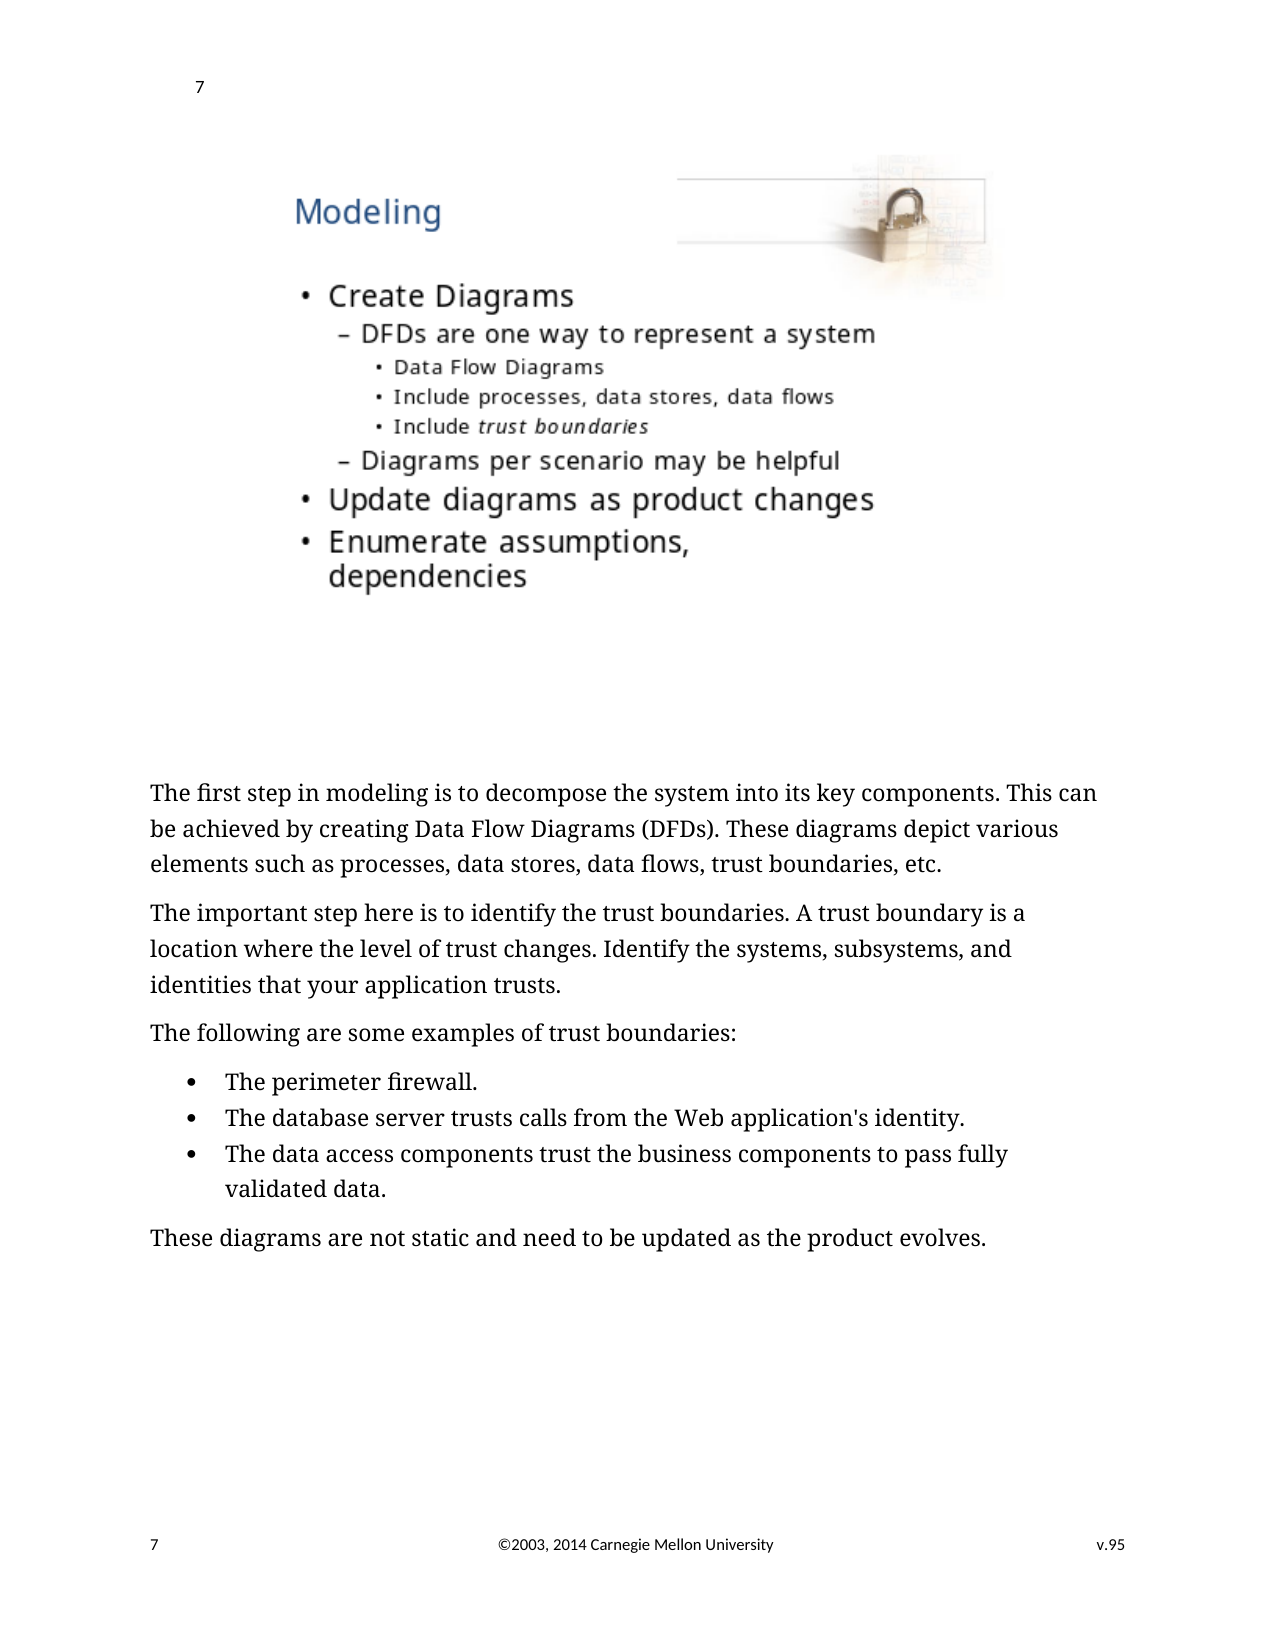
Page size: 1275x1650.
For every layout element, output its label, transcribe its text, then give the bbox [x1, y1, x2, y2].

list The data access components trust the business components to pass fully validated data. [187, 1137, 1110, 1205]
text The following are some examples of trust boundaries: [150, 1017, 1110, 1048]
list The perimeter firewall. [187, 1066, 1110, 1097]
list The database server trusts calls from the Web application's identity. [187, 1102, 1110, 1133]
text The first step in modeling is to decompose the system into its key components. This can be achieved by creating Data Flow Diagrams (DFDs). These diagrams depict various elements such as processes, data stores, data flows, trust boundaries, etc. [150, 777, 1110, 880]
text These diagrams are not static and need to be updated as the product evolves. [150, 1222, 1110, 1253]
text The important step here is to identify the trust boundaries. A trust boundary is a location where the level of trust changes. Identify the systems, subsystems, and identities that your application trusts. [150, 897, 1110, 1000]
